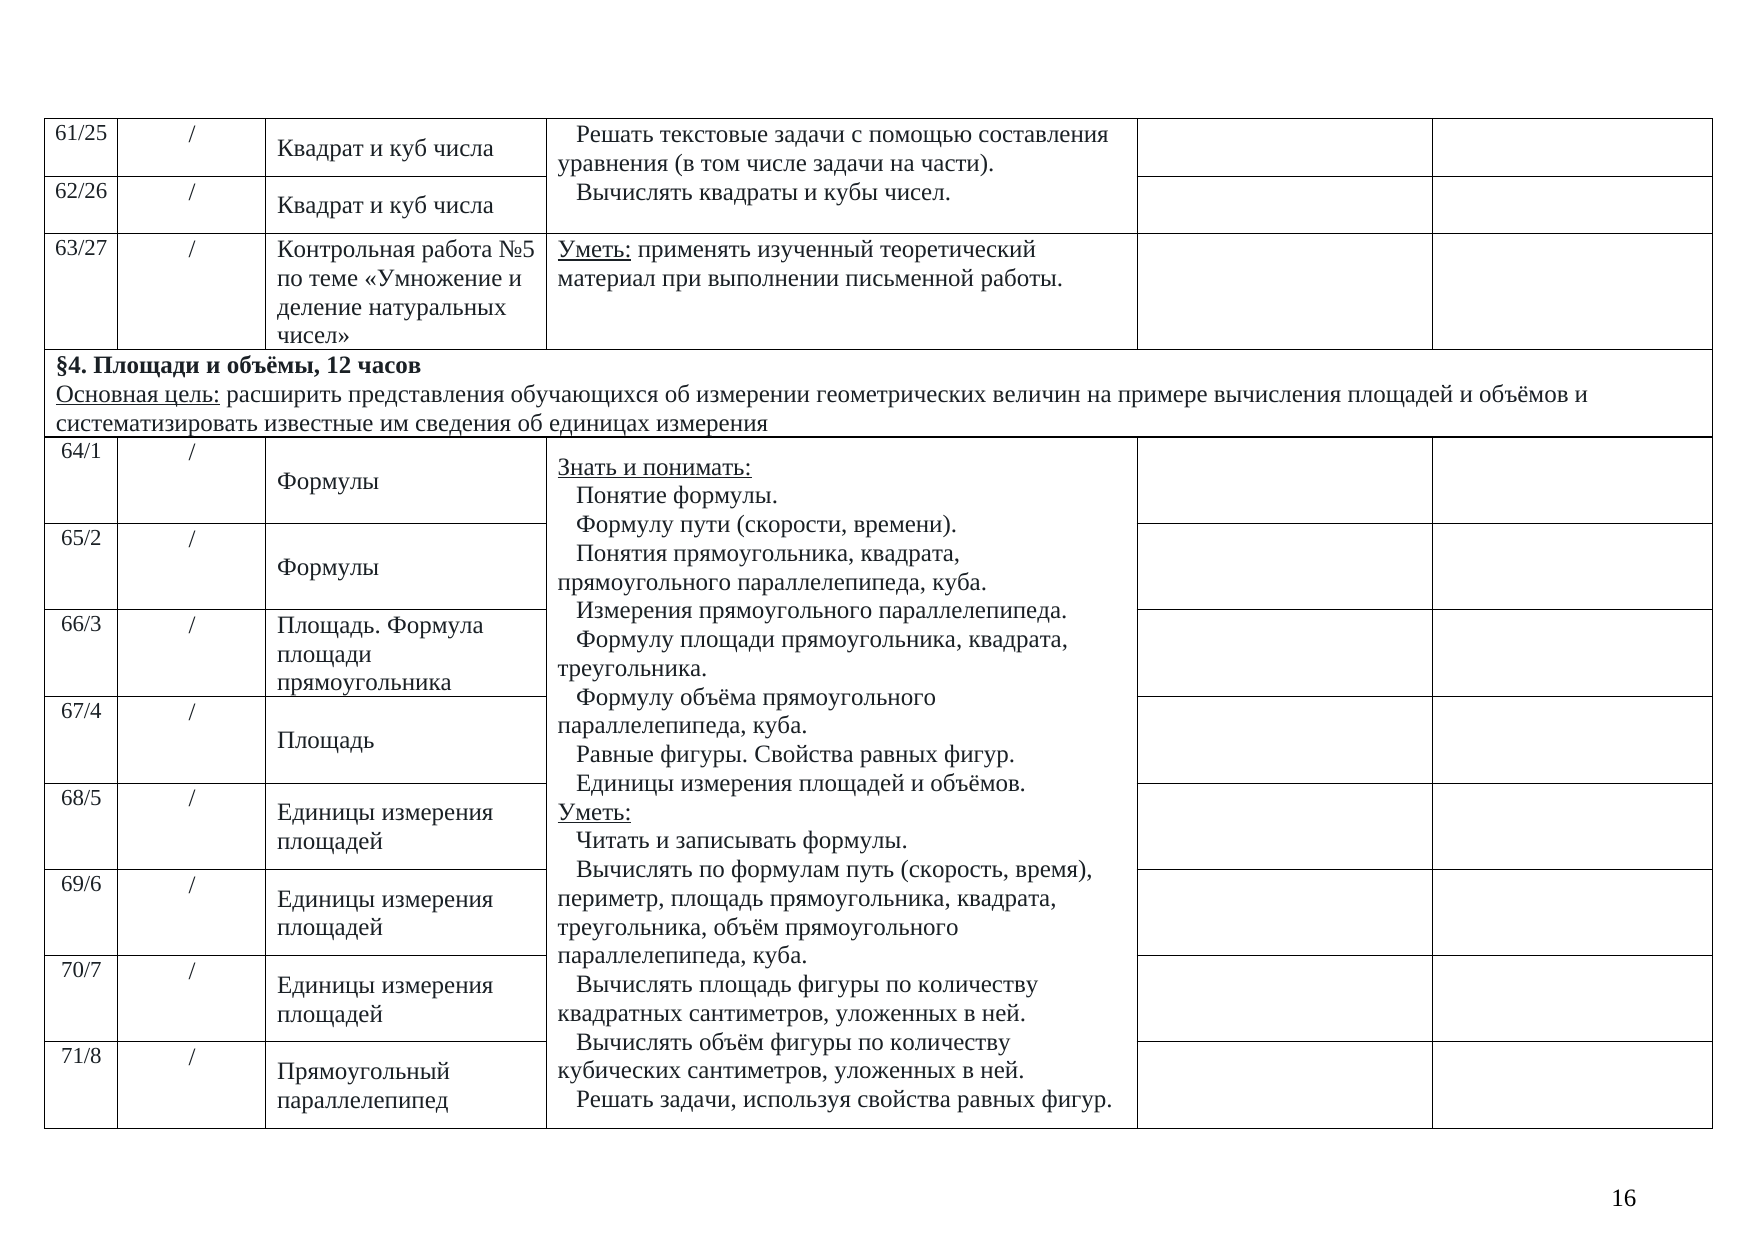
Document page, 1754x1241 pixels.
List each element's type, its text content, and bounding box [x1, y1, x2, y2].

table_cell 66/3 [45, 610, 117, 696]
table_cell Контрольная работа №5 по теме «Умножение и деление натуральных чисел» [266, 234, 546, 349]
table_cell Знать и понимать: Понятие формулы. Формулу пути (скорости, времени). Понятия прямоугольника, квадрата, прямоугольного параллелепипеда, куба. Измерения прямоугольного параллелепипеда. Формулу площади прямоугольника, квадрата, треугольника. Формулу объёма прямоугольного параллелепипеда, куба. Равные фигуры. Свойства равных фигур. Единицы измерения площадей и объёмов. Уметь: Читать и записывать формулы. Вычислять по формулам путь (скорость, время), периметр, площадь прямоугольника, квадрата, треугольника, объём прямоугольного параллелепипеда, куба. Вычислять площадь фигуры по количеству квадратных сантиметров, уложенных в ней. Вычислять объём фигуры по количеству кубических сантиметров, уложенных в ней. Решать задачи, используя свойства равных фигур. Переходить от одних единиц площадей (объёмов) к другим. [547, 438, 1137, 1127]
table_cell [1433, 234, 1712, 349]
table_cell [1138, 870, 1432, 955]
table_cell [1138, 234, 1432, 349]
table_cell Формулы [266, 524, 546, 609]
table_cell §4. Площади и объёмы, 12 часов Основная цель: расширить представления обучающихся об измерении геометрических величин на примере вычисления площадей и объёмов и систематизировать известные им сведения об единицах измерения [45, 350, 1712, 436]
table_cell / [118, 870, 265, 955]
table_cell 63/27 [45, 234, 117, 349]
table_cell / [118, 438, 265, 523]
table_cell 61/25 [45, 119, 117, 176]
table_cell Квадрат и куб числа [266, 119, 546, 176]
table_cell 68/5 [45, 784, 117, 869]
table_cell Единицы измерения площадей [266, 956, 546, 1041]
table_cell [1433, 870, 1712, 955]
table_cell [1138, 956, 1432, 1041]
table_cell / [118, 956, 265, 1041]
table_cell / [118, 697, 265, 782]
table_cell / [118, 784, 265, 869]
table_cell [1433, 697, 1712, 782]
table_cell [1138, 784, 1432, 869]
table_cell [1433, 438, 1712, 523]
table_cell 71/8 [45, 1042, 117, 1127]
table_cell Формулы [266, 438, 546, 523]
table_cell 70/7 [45, 956, 117, 1041]
table_cell / [118, 234, 265, 349]
table_cell [1433, 956, 1712, 1041]
table_cell Прямоугольный параллелепипед [266, 1042, 546, 1127]
table_cell [1138, 524, 1432, 609]
table_cell Уметь: применять изученный теоретический материал при выполнении письменной работы. [547, 234, 1137, 349]
table_cell [1138, 438, 1432, 523]
table_cell [1433, 524, 1712, 609]
table_cell 65/2 [45, 524, 117, 609]
table_cell 64/1 [45, 438, 117, 523]
table_cell / [118, 1042, 265, 1127]
table_cell [1138, 610, 1432, 696]
table_cell Площадь. Формула площади прямоугольника [266, 610, 546, 696]
table_cell Площадь [266, 697, 546, 782]
table_cell [1433, 119, 1712, 176]
table_cell [1138, 1042, 1432, 1127]
table_cell Квадрат и куб числа [266, 177, 546, 233]
table_cell [1138, 177, 1432, 233]
table_cell [1433, 1042, 1712, 1127]
table_cell [1138, 119, 1432, 176]
table_cell [1433, 784, 1712, 869]
table_cell [1433, 177, 1712, 233]
table_cell 67/4 [45, 697, 117, 782]
table_cell / [118, 177, 265, 233]
table_cell 62/26 [45, 177, 117, 233]
table_cell / [118, 119, 265, 176]
table_cell [1138, 697, 1432, 782]
table_cell Единицы измерения площадей [266, 784, 546, 869]
table_cell / [118, 610, 265, 696]
table_cell 69/6 [45, 870, 117, 955]
table_cell / [118, 524, 265, 609]
table_cell Единицы измерения площадей [266, 870, 546, 955]
table_cell [1433, 610, 1712, 696]
